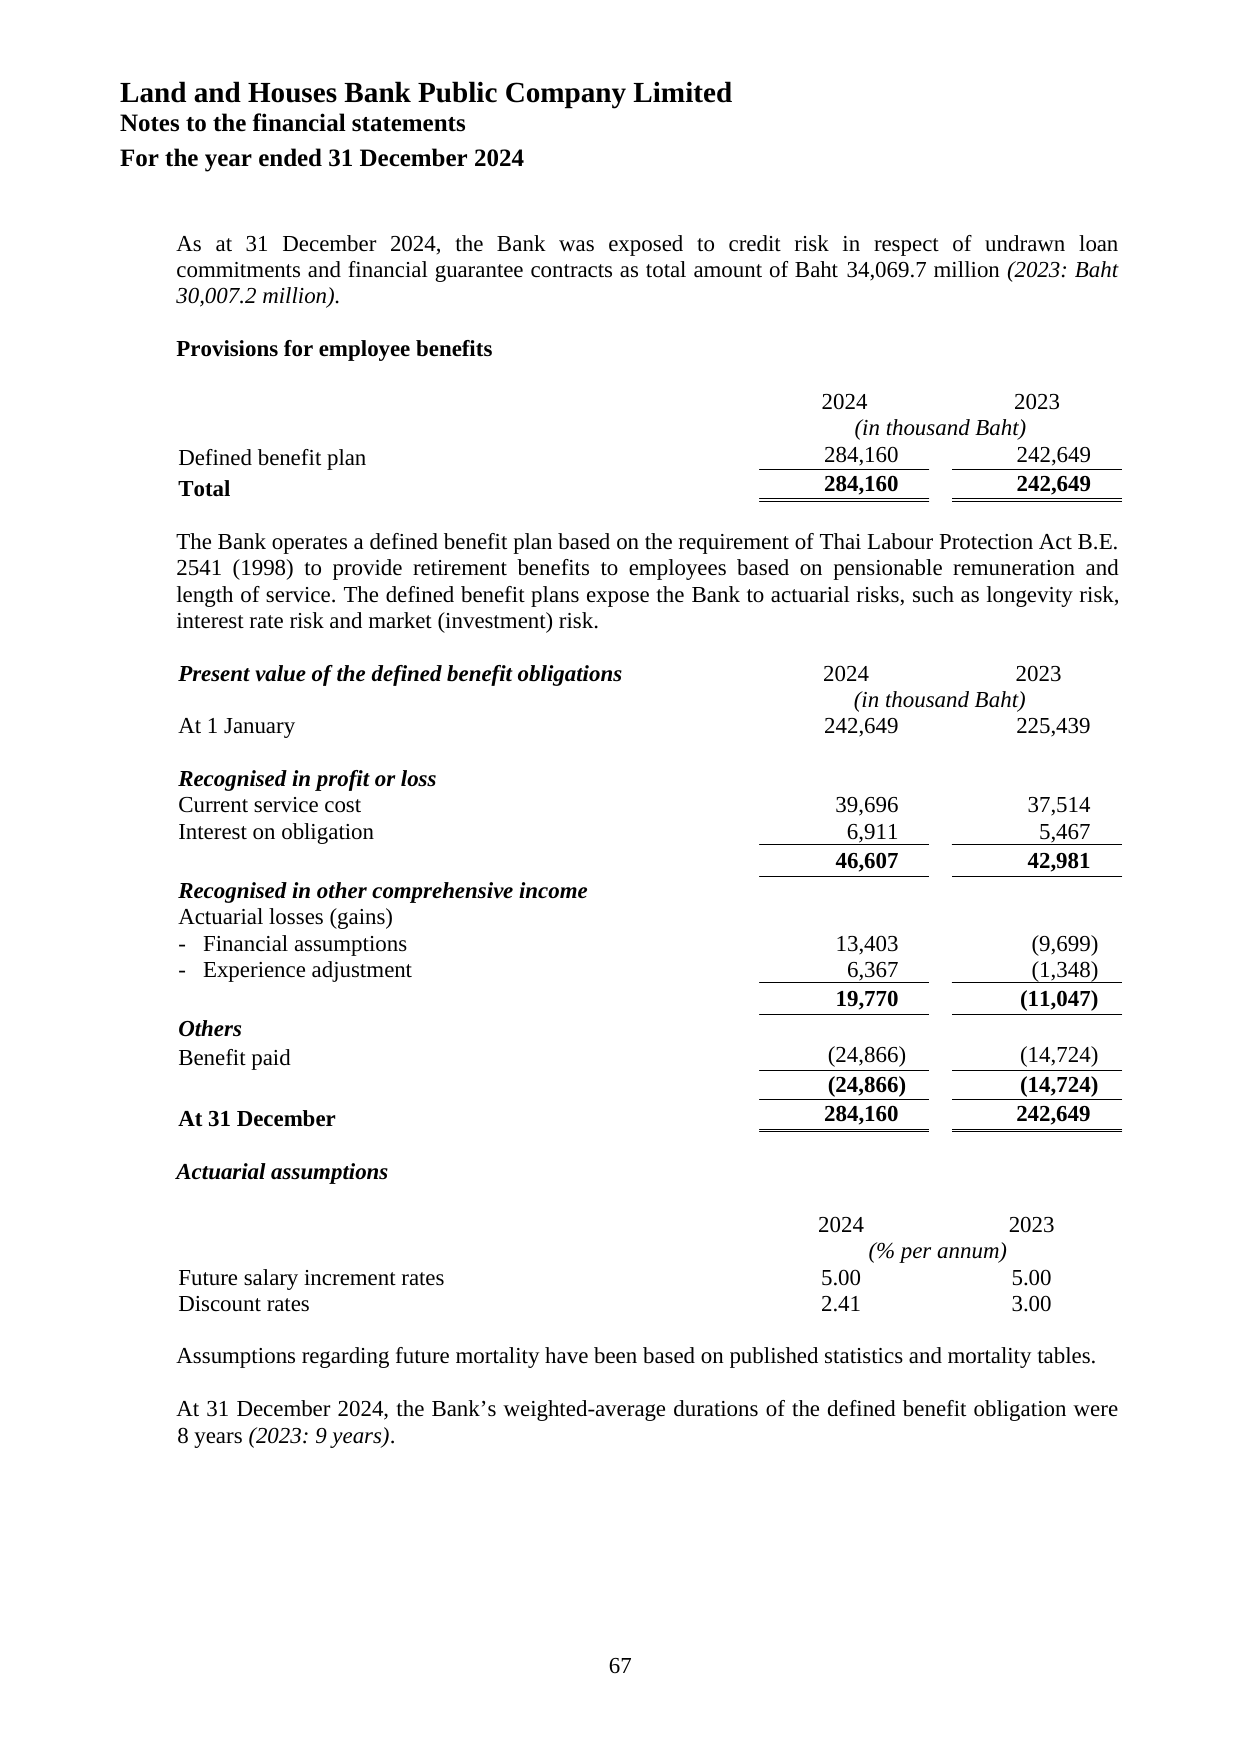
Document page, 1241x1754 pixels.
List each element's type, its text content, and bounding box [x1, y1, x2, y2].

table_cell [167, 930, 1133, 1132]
text At 31 December 2024, the Bank’s weighted-average durations of the defined benefit obligation were 8 years (2023: 9 years). [176, 1395, 1120, 1448]
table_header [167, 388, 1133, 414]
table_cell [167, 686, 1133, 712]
text Provisions for employee benefits [120, 335, 1120, 362]
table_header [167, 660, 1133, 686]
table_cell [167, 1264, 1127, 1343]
text Assumptions regarding future mortality have been based on published statistics and mortality tables. [176, 1343, 1120, 1369]
text Actuarial assumptions [176, 1158, 1120, 1184]
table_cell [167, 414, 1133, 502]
text The Bank operates a defined benefit plan based on the requirement of Thai Labour Protection Act B.E. 2541 (1998) to provide retirement benefits to employees based on pensionable remuneration and length of service. The defined benefit plans expose the Bank to actuarial risks, such as longevity risk, interest rate risk and market (investment) risk. [176, 528, 1120, 633]
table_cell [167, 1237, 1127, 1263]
text As at 31 December 2024, the Bank was exposed to credit risk in respect of undrawn loan commitments and financial guarantee contracts as total amount of Baht 34,069.7 million (2023: Baht 30,007.2 million). [176, 230, 1120, 309]
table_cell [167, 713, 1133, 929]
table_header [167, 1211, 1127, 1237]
